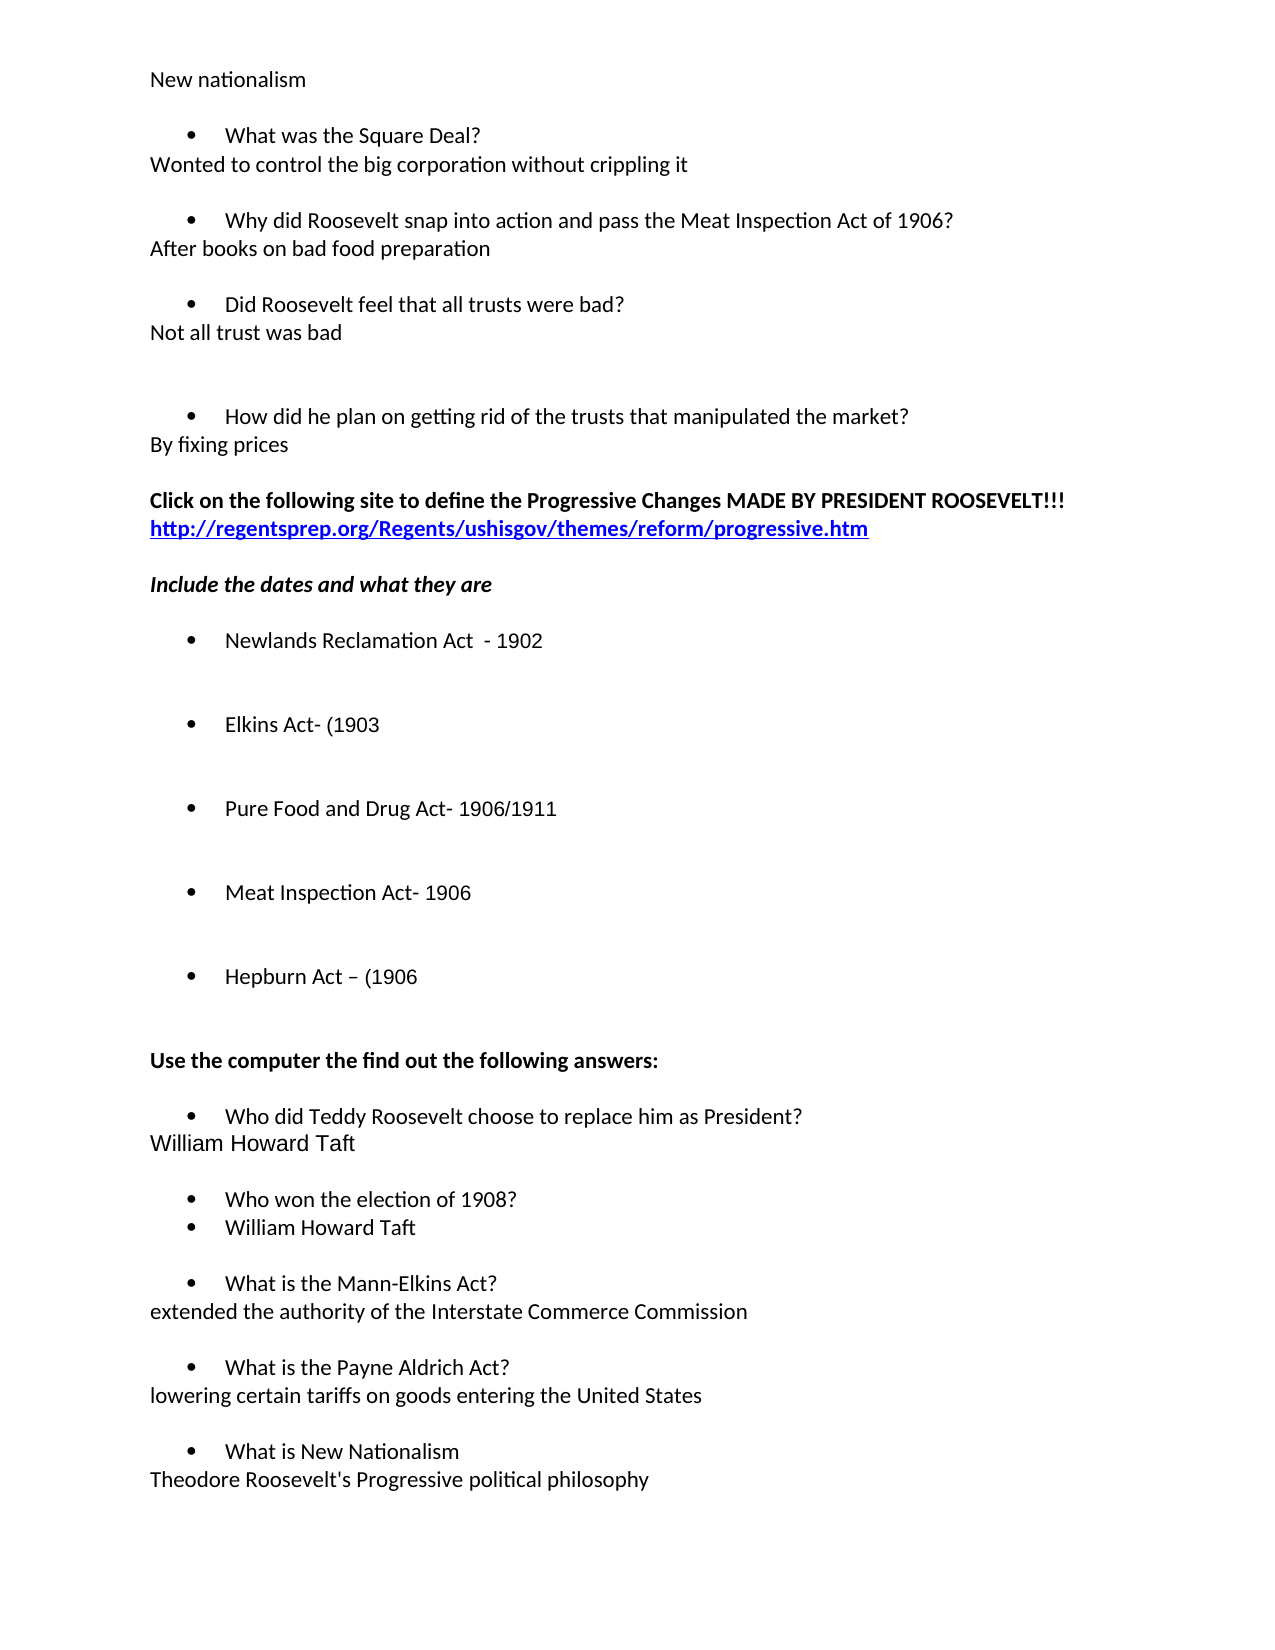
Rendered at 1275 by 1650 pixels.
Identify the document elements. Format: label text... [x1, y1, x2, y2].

list Did Roosevelt feel that all trusts were bad? [187, 290, 1125, 318]
text extended the authority of the Interstate Commerce Commission [150, 1297, 1125, 1325]
list Why did Roosevelt snap into action and pass the Meat Inspection Act of 1906? [187, 206, 1125, 234]
text Theodore Roosevelt's Progressive political philosophy [150, 1465, 1125, 1493]
text Click on the following site to define the Progressive Changes MADE BY PRESIDENT ROOSEVELT!!! [150, 486, 1125, 514]
list William Howard Taft [187, 1213, 1125, 1241]
text Not all trust was bad [150, 318, 1125, 346]
text Use the computer the find out the following answers: [150, 1046, 1125, 1074]
list Meat Inspection Act- 1906 [187, 878, 1125, 906]
list Newlands Reclamation Act - 1902 [187, 626, 1125, 654]
text http://regentsprep.org/Regents/ushisgov/themes/reform/progressive.htm [150, 514, 1125, 542]
list How did he plan on getting rid of the trusts that manipulated the market? [187, 402, 1125, 430]
list What is New Nationalism [187, 1437, 1125, 1465]
list What is the Mann-Elkins Act? [187, 1269, 1125, 1297]
list Elkins Act- (1903 [187, 710, 1125, 738]
list Pure Food and Drug Act- 1906/1911 [187, 794, 1125, 822]
list Who did Teddy Roosevelt choose to replace him as President? [187, 1102, 1125, 1130]
text By fixing prices [150, 430, 1125, 458]
list Who won the election of 1908? [187, 1185, 1125, 1213]
text Wonted to control the big corporation without crippling it [150, 150, 1125, 178]
text lowering certain tariffs on goods entering the United States [150, 1381, 1125, 1409]
text Include the dates and what they are [150, 570, 1125, 598]
text After books on bad food preparation [150, 234, 1125, 262]
text New nationalism [150, 66, 1125, 94]
list What was the Square Deal? [187, 122, 1125, 150]
list Hepburn Act – (1906 [187, 962, 1125, 990]
text William Howard Taft [150, 1130, 1125, 1157]
list What is the Payne Aldrich Act? [187, 1353, 1125, 1381]
